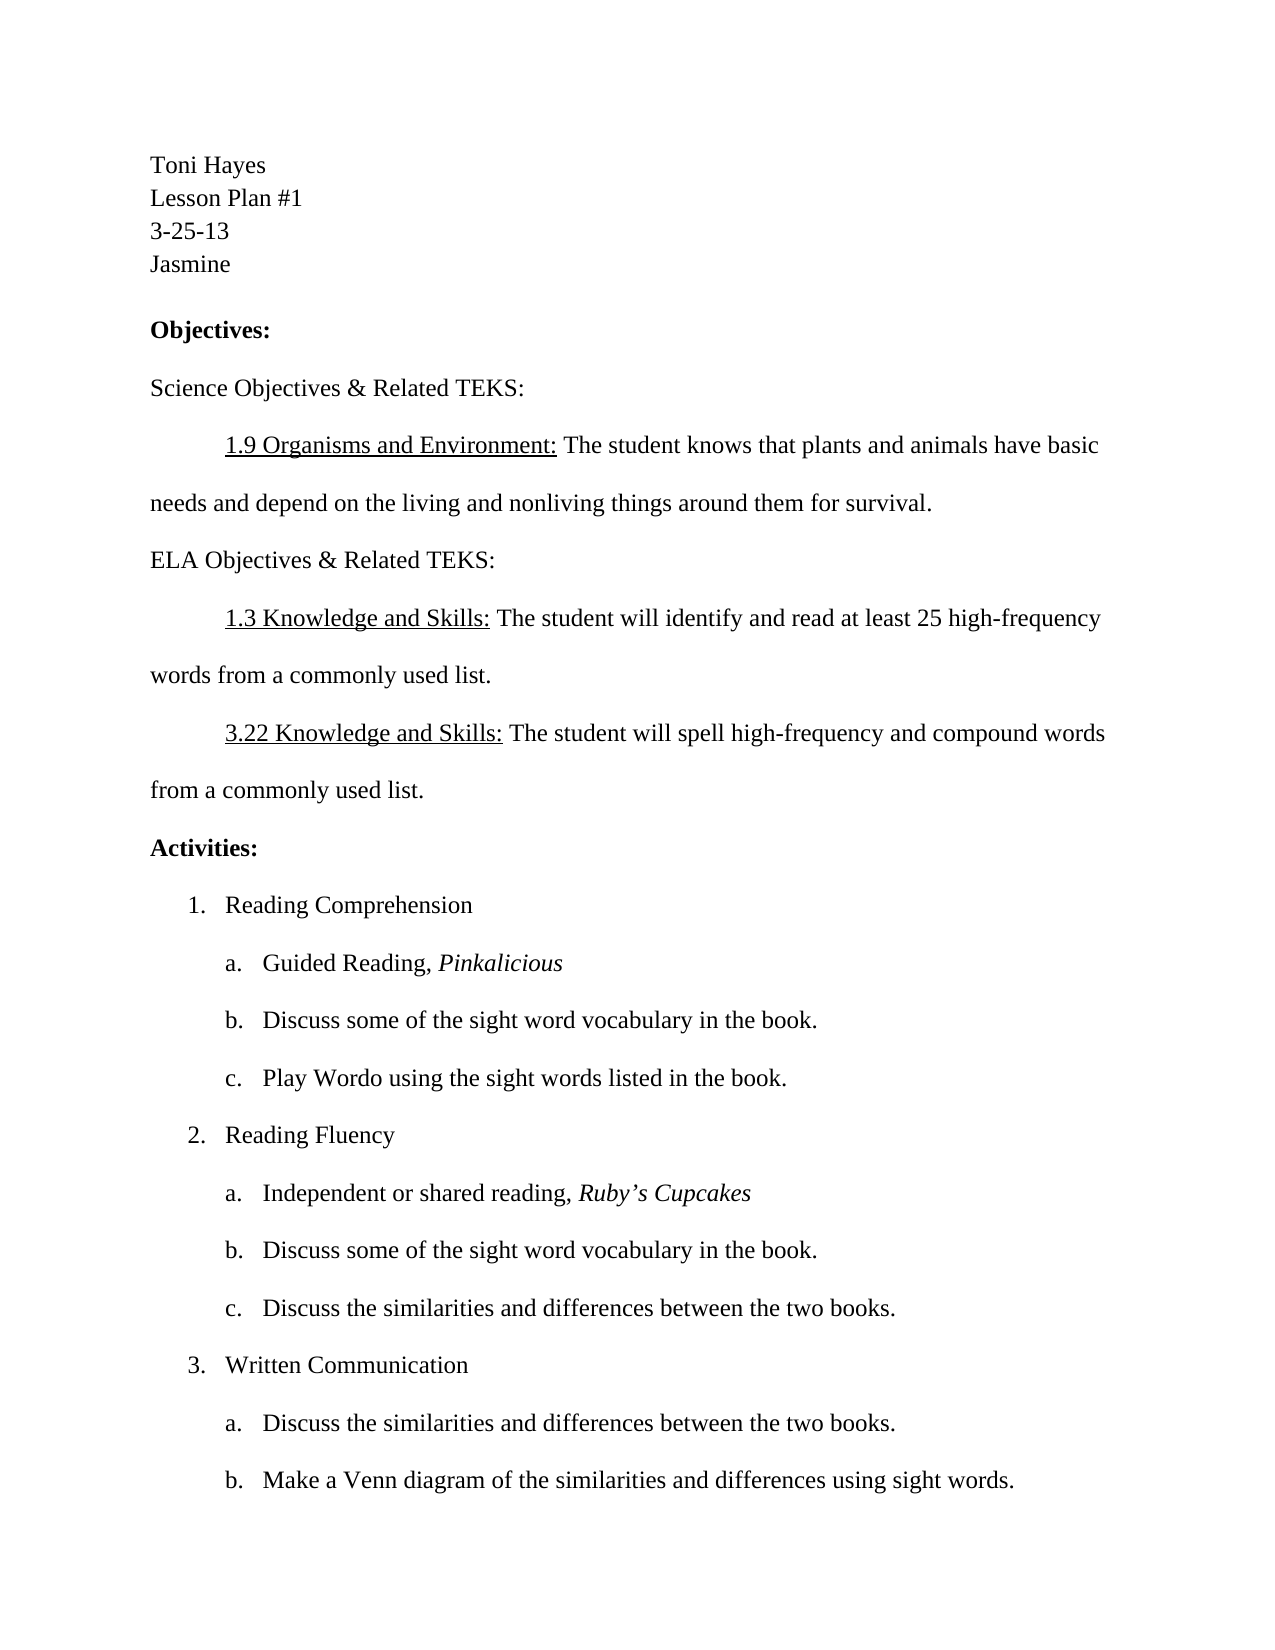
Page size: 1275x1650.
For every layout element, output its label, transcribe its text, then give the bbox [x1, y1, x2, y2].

list Discuss the similarities and differences between the two books. [225, 1408, 1125, 1436]
text 1.3 Knowledge and Skills: The student will identify and read at least 25 high-frequency words from a commonly used list. [150, 603, 1125, 689]
text Toni Hayes [150, 150, 1125, 179]
list Play Wordo using the sight words listed in the book. [225, 1063, 1125, 1091]
list Make a Venn diagram of the similarities and differences using sight words. [225, 1465, 1125, 1494]
list Guided Reading, Pinkalicious [225, 948, 1125, 976]
text 3.22 Knowledge and Skills: The student will spell high-frequency and compound words from a commonly used list. [150, 718, 1125, 804]
text 1.9 Organisms and Environment: The student knows that plants and animals have basic needs and depend on the living and nonliving things around them for survival. [150, 430, 1125, 516]
text 3-25-13 [150, 216, 1125, 245]
text Jasmine [150, 249, 1125, 278]
list Discuss the similarities and differences between the two books. [225, 1293, 1125, 1321]
list Written Communication [187, 1350, 1125, 1379]
list Reading Comprehension [187, 890, 1125, 919]
text Science Objectives & Related TEKS: [150, 373, 1125, 401]
list Reading Fluency [187, 1120, 1125, 1149]
text Objectives: [150, 315, 1125, 344]
list Independent or shared reading, Ruby’s Cupcakes [225, 1178, 1125, 1206]
text ELA Objectives & Related TEKS: [150, 545, 1125, 574]
text Lesson Plan #1 [150, 183, 1125, 212]
list Discuss some of the sight word vocabulary in the book. [225, 1235, 1125, 1264]
list Discuss some of the sight word vocabulary in the book. [225, 1005, 1125, 1034]
text Activities: [150, 833, 1125, 861]
